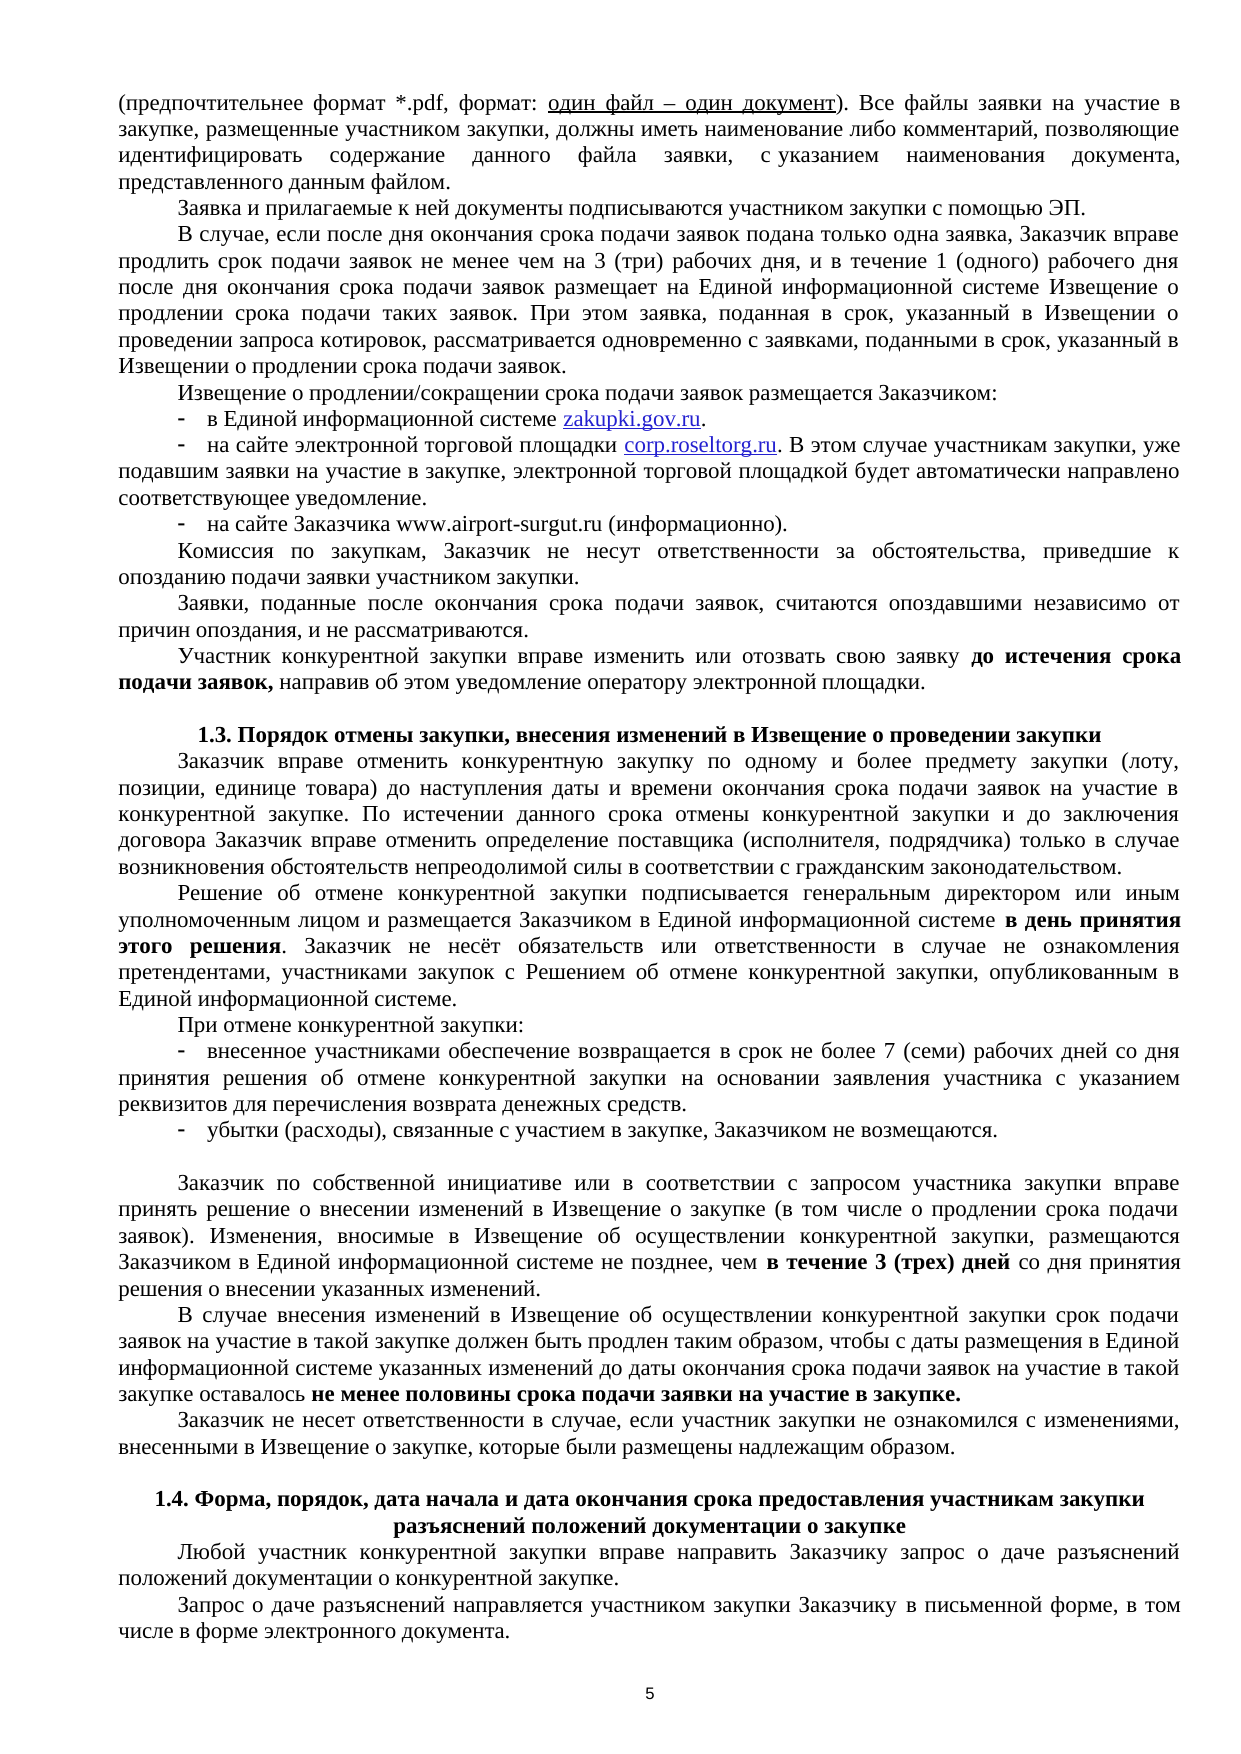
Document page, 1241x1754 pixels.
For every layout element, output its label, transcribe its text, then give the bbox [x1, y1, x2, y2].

list в Единой информационной системе zakupki.gov.ru. [118, 405, 1181, 431]
text 1.3. Порядок отмены закупки, внесения изменений в Извещение о проведении закупки [118, 721, 1181, 747]
list на сайте электронной торговой площадки corp.roseltorg.ru. В этом случае участникам закупки, уже подавшим заявки на участие в закупке, электронной торговой площадкой будет автоматически направлено соответствующее уведомление. [118, 431, 1181, 510]
text В случае, если после дня окончания срока подачи заявок подана только одна заявка, Заказчик вправе продлить срок подачи заявок не менее чем на 3 (три) рабочих дня, и в течение 1 (одного) рабочего дня после дня окончания срока подачи заявок размещает на Единой информационной системе Извещение о продлении срока подачи таких заявок. При этом заявка, поданная в срок, указанный в Извещении о проведении запроса котировок, рассматривается одновременно с заявками, поданными в срок, указанный в Извещении о продлении срока подачи заявок. [118, 220, 1181, 378]
text В случае внесения изменений в Извещение об осуществлении конкурентной закупки срок подачи заявок на участие в такой закупке должен быть продлен таким образом, чтобы с даты размещения в Единой информационной системе указанных изменений до даты окончания срока подачи заявок на участие в такой закупке оставалось не менее половины срока подачи заявки на участие в закупке. [118, 1301, 1181, 1406]
text Любой участник конкурентной закупки вправе направить Заказчику запрос о даче разъяснений положений документации о конкурентной закупке. [118, 1538, 1181, 1591]
text Заявки, поданные после окончания срока подачи заявок, считаются опоздавшими независимо от причин опоздания, и не рассматриваются. [118, 589, 1181, 642]
list убытки (расходы), связанные с участием в закупке, Заказчиком не возмещаются. [118, 1116, 1181, 1143]
text Комиссия по закупкам, Заказчик не несут ответственности за обстоятельства, приведшие к опозданию подачи заявки участником закупки. [118, 537, 1181, 589]
text При отмене конкурентной закупки: [118, 1011, 1181, 1037]
text Решение об отмене конкурентной закупки подписывается генеральным директором или иным уполномоченным лицом и размещается Заказчиком в Единой информационной системе в день принятия этого решения. Заказчик не несёт обязательств или ответственности в случае не ознакомления претендентами, участниками закупок с Решением об отмене конкурентной закупки, опубликованным в Единой информационной системе. [118, 879, 1181, 1011]
text Заказчик вправе отменить конкурентную закупку по одному и более предмету закупки (лоту, позиции, единице товара) до наступления даты и времени окончания срока подачи заявок на участие в конкурентной закупке. По истечении данного срока отмены конкурентной закупки и до заключения договора Заказчик вправе отменить определение поставщика (исполнителя, подрядчика) только в случае возникновения обстоятельств непреодолимой силы в соответствии с гражданским законодательством. [118, 747, 1181, 879]
text Заявка и прилагаемые к ней документы подписываются участником закупки с помощью ЭП. [118, 194, 1181, 220]
list внесенное участниками обеспечение возвращается в срок не более 7 (семи) рабочих дней со дня принятия решения об отмене конкурентной закупки на основании заявления участника с указанием реквизитов для перечисления возврата денежных средств. [118, 1037, 1181, 1116]
text 1.4. Форма, порядок, дата начала и дата окончания срока предоставления участникам закупки разъяснений положений документации о закупке [118, 1485, 1181, 1538]
text Участник конкурентной закупки вправе изменить или отозвать свою заявку до истечения срока подачи заявок, направив об этом уведомление оператору электронной площадки. [118, 642, 1181, 695]
text Заказчик не несет ответственности в случае, если участник закупки не ознакомился с изменениями, внесенными в Извещение о закупке, которые были размещены надлежащим образом. [118, 1406, 1181, 1459]
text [118, 89, 1181, 194]
text Заказчик по собственной инициативе или в соответствии с запросом участника закупки вправе принять решение о внесении изменений в Извещение о закупке (в том числе о продлении срока подачи заявок). Изменения, вносимые в Извещение об осуществлении конкурентной закупки, размещаются Заказчиком в Единой информационной системе не позднее, чем в течение 3 (трех) дней со дня принятия решения о внесении указанных изменений. [118, 1169, 1181, 1301]
text Извещение о продлении/сокращении срока подачи заявок размещается Заказчиком: [118, 378, 1181, 405]
list на сайте Заказчика www.airport-surgut.ru (информационно). [118, 510, 1181, 537]
text Запрос о даче разъяснений направляется участником закупки Заказчику в письменной форме, в том числе в форме электронного документа. [118, 1591, 1181, 1643]
